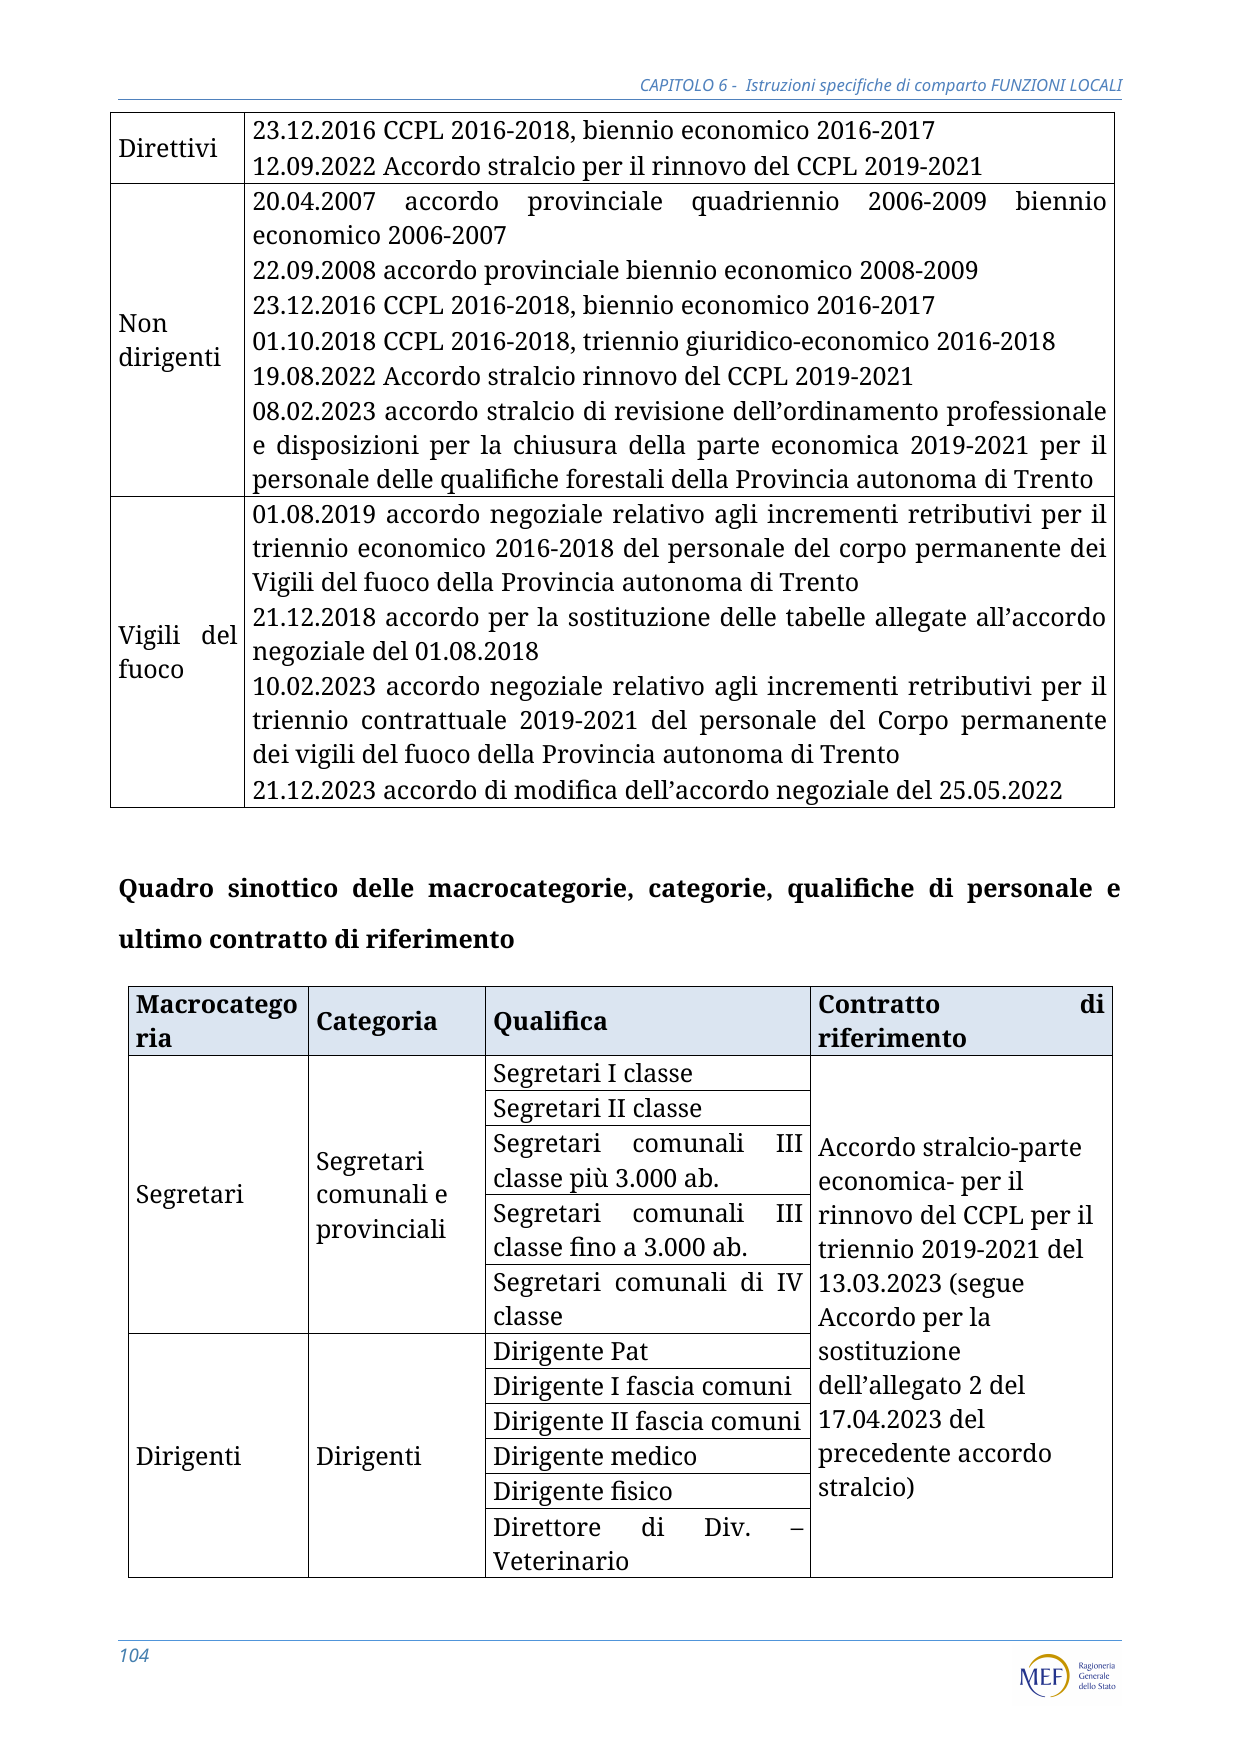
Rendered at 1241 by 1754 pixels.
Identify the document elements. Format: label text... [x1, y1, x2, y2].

table_cell 08.02.2023 accordo stralcio di revisione dell’ordinamento professionale e disposizioni per la chiusura della parte economica 2019-2021 per il personale delle qualifiche forestali della Provincia autonoma di Trento [245, 393, 1114, 496]
table_header Qualifica [486, 987, 810, 1055]
table_cell 10.02.2023 accordo negoziale relativo agli incrementi retributivi per il triennio contrattuale 2019-2021 del personale del Corpo permanente dei vigili del fuoco della Provincia autonoma di Trento [245, 668, 1114, 771]
table_cell Segretari II classe [486, 1091, 810, 1125]
table_cell Direttore di Div. – Veterinario [486, 1509, 810, 1577]
table_cell Dirigente I fascia comuni [486, 1369, 810, 1403]
table_cell Segretari comunali III classe più 3.000 ab. [486, 1126, 810, 1194]
table_cell 01.08.2019 accordo negoziale relativo agli incrementi retributivi per il triennio economico 2016-2018 del personale del corpo permanente dei Vigili del fuoco della Provincia autonoma di Trento [245, 497, 1114, 599]
table_cell 01.10.2018 CCPL 2016-2018, triennio giuridico-economico 2016-2018 [245, 323, 1114, 358]
table_cell Segretari comunali III classe fino a 3.000 ab. [486, 1195, 810, 1263]
table_cell Segretari [129, 1056, 308, 1333]
table_cell Vigili del fuoco [111, 497, 244, 807]
table_cell 19.08.2022 Accordo stralcio rinnovo del CCPL 2019-2021 [245, 358, 1114, 393]
table_cell Segretari comunali e provinciali [309, 1056, 485, 1333]
table_cell Dirigenti [309, 1334, 485, 1577]
table_cell Dirigente II fascia comuni [486, 1404, 810, 1438]
text Quadro sinottico delle macrocategorie, categorie, qualifiche di personale e ultimo contratto di riferimento [118, 871, 1122, 956]
table_cell Segretari I classe [486, 1056, 810, 1090]
table_cell Direttivi [111, 113, 244, 182]
table_cell 12.09.2022 Accordo stralcio per il rinnovo del CCPL 2019-2021 [245, 147, 1114, 182]
table_cell Accordo stralcio-parte economica- per il rinnovo del CCPL per il triennio 2019-2021 del 13.03.2023 (segue Accordo per la sostituzione dell’allegato 2 del 17.04.2023 del precedente accordo stralcio) [811, 1056, 1112, 1577]
table_cell Dirigenti [129, 1334, 308, 1577]
table_cell 23.12.2016 CCPL 2016-2018, biennio economico 2016-2017 [245, 287, 1114, 322]
table_cell 20.04.2007 accordo provinciale quadriennio 2006-2009 biennio economico 2006-2007 [245, 184, 1114, 252]
table_cell 21.12.2023 accordo di modifica dell’accordo negoziale del 25.05.2022 [245, 771, 1114, 807]
table_cell Dirigente fisico [486, 1474, 810, 1508]
table_cell Dirigente Pat [486, 1334, 810, 1368]
table_cell Non dirigenti [111, 184, 244, 496]
table_cell Dirigente medico [486, 1439, 810, 1473]
table_cell 21.12.2018 accordo per la sostituzione delle tabelle allegate all’accordo negoziale del 01.08.2018 [245, 599, 1114, 668]
table_cell 22.09.2008 accordo provinciale biennio economico 2008-2009 [245, 252, 1114, 287]
picture [1011, 1645, 1122, 1706]
table_header Contratto di riferimento [811, 987, 1112, 1055]
table_cell 23.12.2016 CCPL 2016-2018, biennio economico 2016-2017 [245, 113, 1114, 147]
table_cell Segretari comunali di IV classe [486, 1265, 810, 1333]
table_header Macrocategoria [129, 987, 308, 1055]
table_header Categoria [309, 987, 485, 1055]
